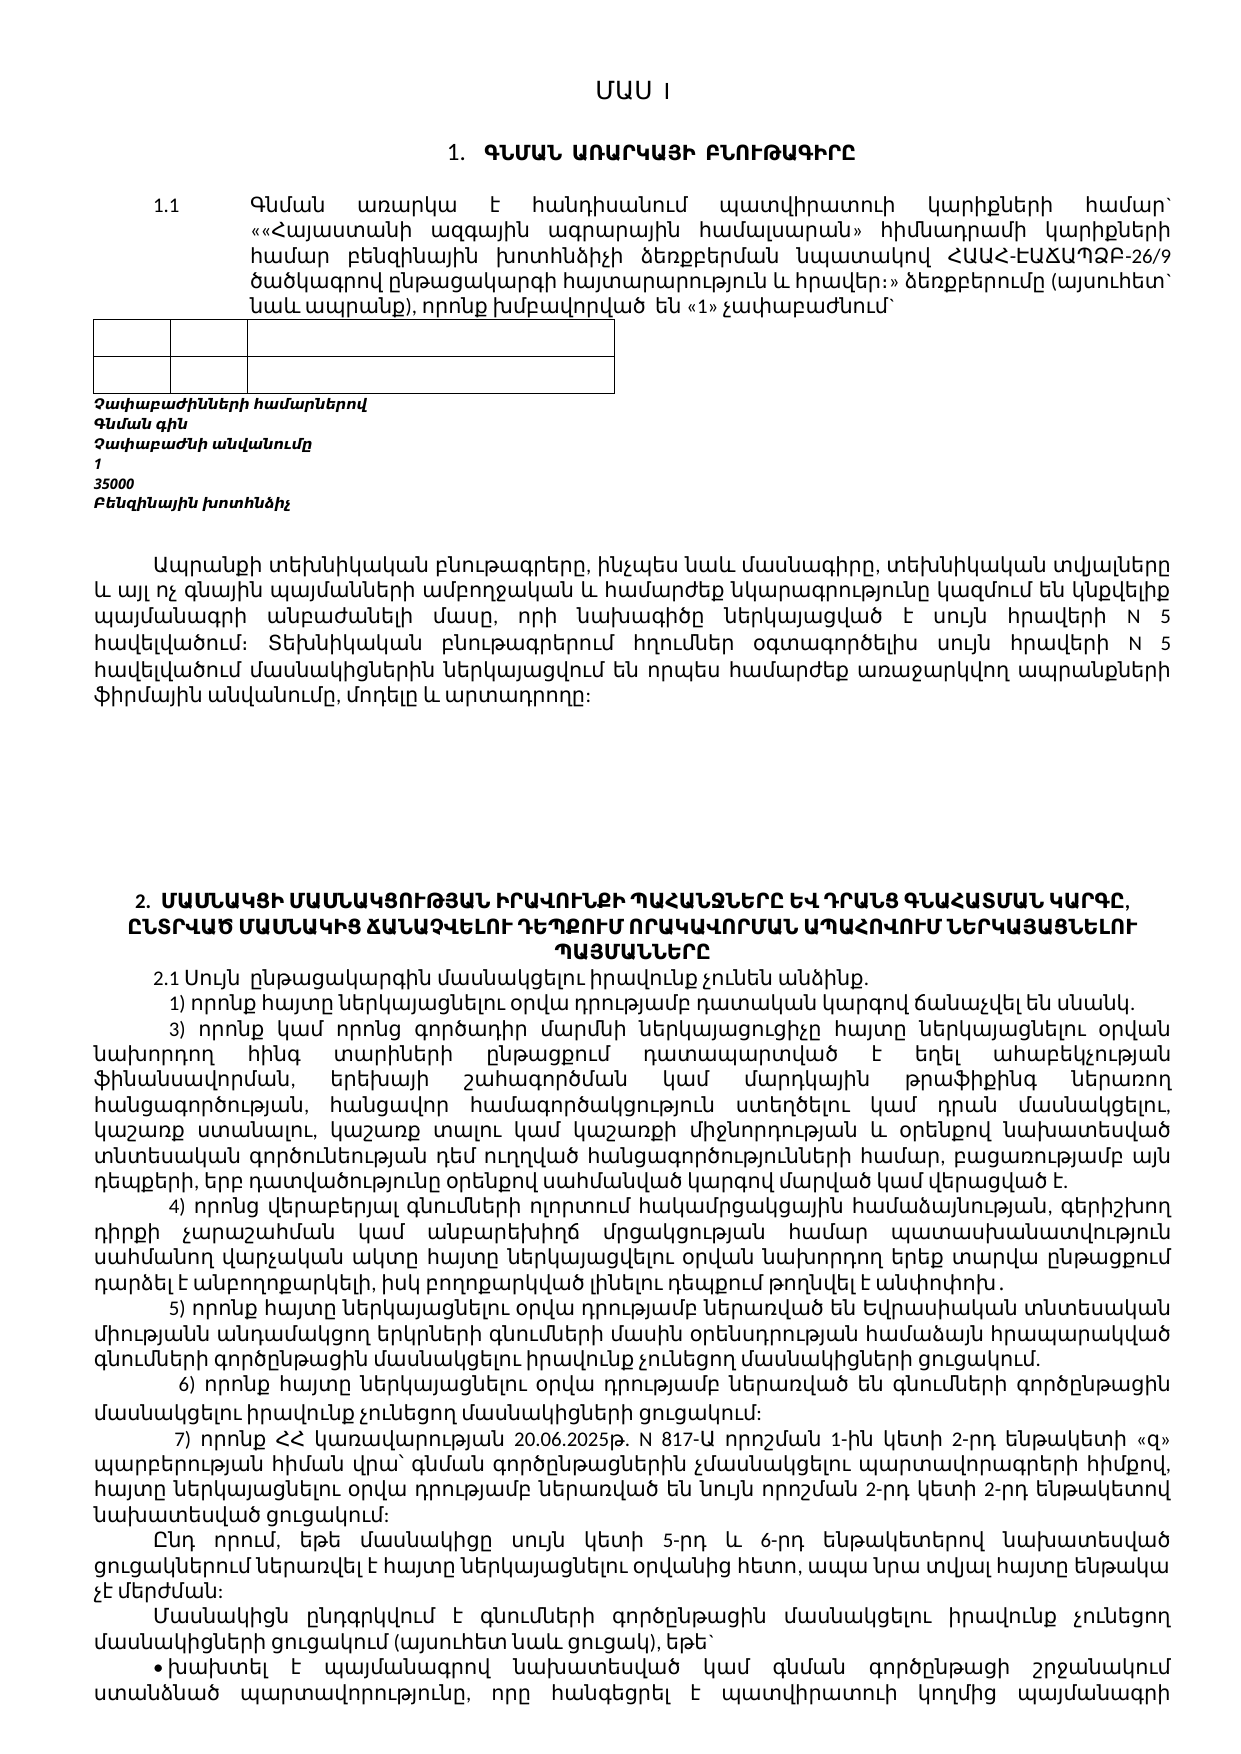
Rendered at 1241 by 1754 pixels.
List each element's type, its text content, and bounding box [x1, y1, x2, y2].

text Մասնակիցն ընդգրկվում է գնումների գործընթացին մասնակցելու իրավունք չունեցող մասնակիցների ցուցակում (այսուհետ նաև ցուցակ), եթե` [94, 1604, 1171, 1654]
text 3) որոնք կամ որոնց գործադիր մարմնի ներկայացուցիչը հայտը ներկայացնելու օրվան նախորդող հինգ տարիների ընթացքում դատապարտված է եղել ահաբեկչության ֆինանսավորման, երեխայի շահագործման կամ մարդկային թրաֆիքինգ ներառող հանցագործության, հանցավոր համագործակցություն ստեղծելու կամ դրան մասնակցելու, կաշառք ստանալու, կաշառք տալու կամ կաշառքի միջնորդության և օրենքով նախատեսված տնտեսական գործունեության դեմ ուղղված հանցագործությունների համար, բացառությամբ այն դեպքերի, երբ դատվածությունը օրենքով սահմանված կարգով մարված կամ վերացված է. [94, 1016, 1171, 1194]
list ԳՆՄԱՆ ԱՌԱՐԿԱՅԻ ԲՆՈՒԹԱԳԻՐԸ [131, 136, 1171, 167]
text 6) որոնք հայտը ներկայացնելու օրվա դրությամբ ներառված են գնումների գործընթացին մասնակցելու իրավունք չունեցող մասնակիցների ցուցակում: [94, 1372, 1171, 1426]
text Ընդ որում, եթե մասնակիցը սույն կետի 5-րդ և 6-րդ ենթակետերով նախատեսված ցուցակներում ներառվել է հայտը ներկայացնելու օրվանից հետո, ապա նրա տվյալ հայտը ենթակա չէ մերժման: [94, 1527, 1171, 1604]
text 2. ՄԱՍՆԱԿՑԻ ՄԱՍՆԱԿՑՈՒԹՅԱՆ ԻՐԱՎՈՒՆՔԻ ՊԱՀԱՆՋՆԵՐԸ ԵՎ ԴՐԱՆՑ ԳՆԱՀԱՏՄԱՆ ԿԱՐԳԸ, ԸՆՏՐՎԱԾ ՄԱՍՆԱԿԻՑ ՃԱՆԱՉՎԵԼՈՒ ԴԵՊՔՈՒՄ ՈՐԱԿԱՎՈՐՄԱՆ ԱՊԱՀՈՎՈՒՄ ՆԵՐԿԱՅԱՑՆԵԼՈՒ ՊԱՅՄԱՆՆԵՐԸ [94, 889, 1171, 965]
text 2.1 Սույն ընթացակարգին մասնակցելու իրավունք չունեն անձինք. [94, 965, 1171, 990]
text ՄԱՍ I [94, 75, 1171, 106]
text 1) որոնք հայտը ներկայացնելու օրվա դրությամբ դատական կարգով ճանաչվել են սնանկ. [94, 990, 1171, 1016]
text 7) որոնք ՀՀ կառավարության 20.06.2025թ. N 817-Ա որոշման 1-ին կետի 2-րդ ենթակետի «զ» պարբերության հիման վրա՝ գնման գործընթացներին չմասնակցելու պարտավորագրերի հիմքով, հայտը ներկայացնելու օրվա դրությամբ ներառված են նույն որոշման 2-րդ կետի 2-րդ ենթակետով նախատեսված ցուցակում: [94, 1426, 1171, 1527]
subtitle Գնման առարկա է հանդիսանում պատվիրատուի կարիքների համար` ««Հայաստանի ազգային ագրարային համալսարան» հիմնադրամի կարիքների համար բենզինային խոտհնձիչի ձեռքբերման նպատակով ՀԱԱՀ-ԷԱՃԱՊՁԲ-26/9 ծածկագրով ընթացակարգի հայտարարություն և հրավեր։» ձեռքբերումը (այսուհետ` նաև ապրանք), որոնք խմբավորված են «1» չափաբաժնում` [153, 192, 1171, 319]
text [94, 1654, 1171, 1705]
text Ապրանքի տեխնիկական բնութագրերը, ինչպես նաև մասնագիրը, տեխնիկական տվյալները և այլ ոչ գնային պայմանների ամբողջական և համարժեք նկարագրությունը կազմում են կնքվելիք պայմանագրի անբաժանելի մասը, որի նախագիծը ներկայացված է սույն հրավերի N 5 հավելվածում։ Տեխնիկական բնութագրերում հղումներ օգտագործելիս սույն հրավերի N 5 հավելվածում մասնակիցներին ներկայացվում են որպես համարժեք առաջարկվող ապրանքների ֆիրմային անվանումը, մոդելը և արտադրողը: [94, 552, 1171, 708]
text 4) որոնց վերաբերյալ գնումների ոլորտում հակամրցակցային համաձայնության, գերիշխող դիրքի չարաշահման կամ անբարեխիղճ մրցակցության համար պատասխանատվություն սահմանող վարչական ակտը հայտը ներկայացվելու օրվան նախորդող երեք տարվա ընթացքում դարձել է անբողոքարկելի, իսկ բողոքարկված լինելու դեպքում թողնվել է անփոփոխ․ [94, 1194, 1171, 1295]
text 5) որոնք հայտը ներկայացնելու օրվա դրությամբ ներառված են Եվրասիական տնտեսական միությանն անդամակցող երկրների գնումների մասին օրենսդրության համաձայն հրապարակված գնումների գործընթացին մասնակցելու իրավունք չունեցող մասնակիցների ցուցակում. [94, 1295, 1171, 1372]
